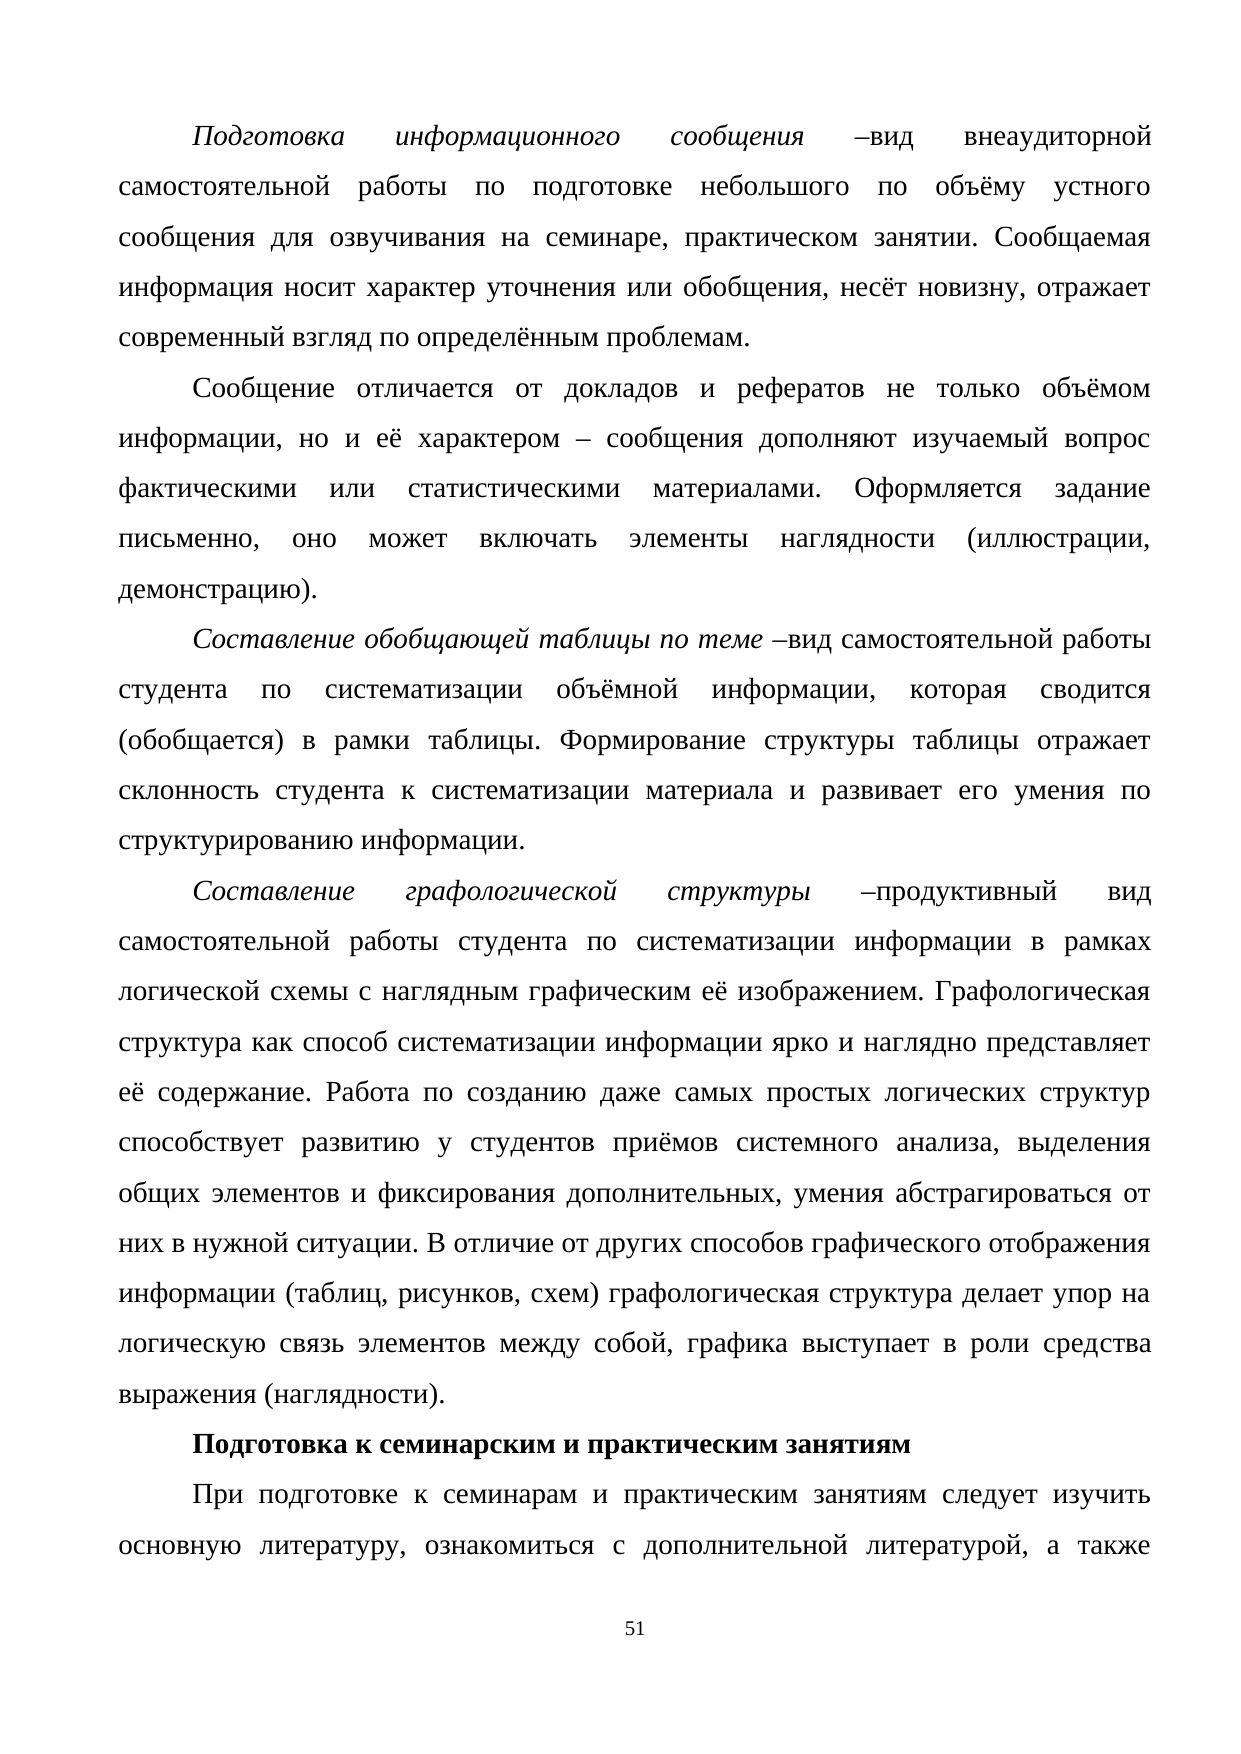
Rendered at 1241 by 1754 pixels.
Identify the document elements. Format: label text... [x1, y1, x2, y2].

text Сообщение отличается от докладов и рефератов не только объёмом информации, но и её характером – сообщения дополняют изучаемый вопрос фактическими или статистическими материалами. Оформляется задание письменно, оно может включать элементы наглядности (иллюстрации, демонстрацию). [118, 370, 1152, 604]
text Подготовка информационного сообщения –вид внеаудиторной самостоятельной работы по подготовке небольшого по объёму устного сообщения для озвучивания на семинаре, практическом занятии. Сообщаемая информация носит характер уточнения или обобщения, несёт новизну, отражает современный взгляд по определённым проблемам. [118, 118, 1152, 353]
text Составление графологической структуры –продуктивный вид самостоятельной работы студента по систематизации информации в рамках логической схемы с наглядным графическим её изображением. Графологическая структура как способ систематизации информации ярко и наглядно представляет её содержание. Работа по созданию даже самых простых логических структур способствует развитию у студентов приёмов системного анализа, выделения общих элементов и фиксирования дополнительных, умения абстрагироваться от них в нужной ситуации. В отличие от других способов графического отображения информации (таблиц, рисунков, схем) графологическая структура делает упор на логическую связь элементов между собой, графика выступает в роли средства выражения (наглядности). [118, 873, 1152, 1409]
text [118, 1477, 1152, 1560]
text Составление обобщающей таблицы по теме –вид самостоятельной работы студента по систематизации объёмной информации, которая сводится (обобщается) в рамки таблицы. Формирование структуры таблицы отражает склонность студента к систематизации материала и развивает его умения по структурированию информации. [118, 621, 1152, 856]
text Подготовка к семинарским и практическим занятиям [118, 1426, 1152, 1460]
